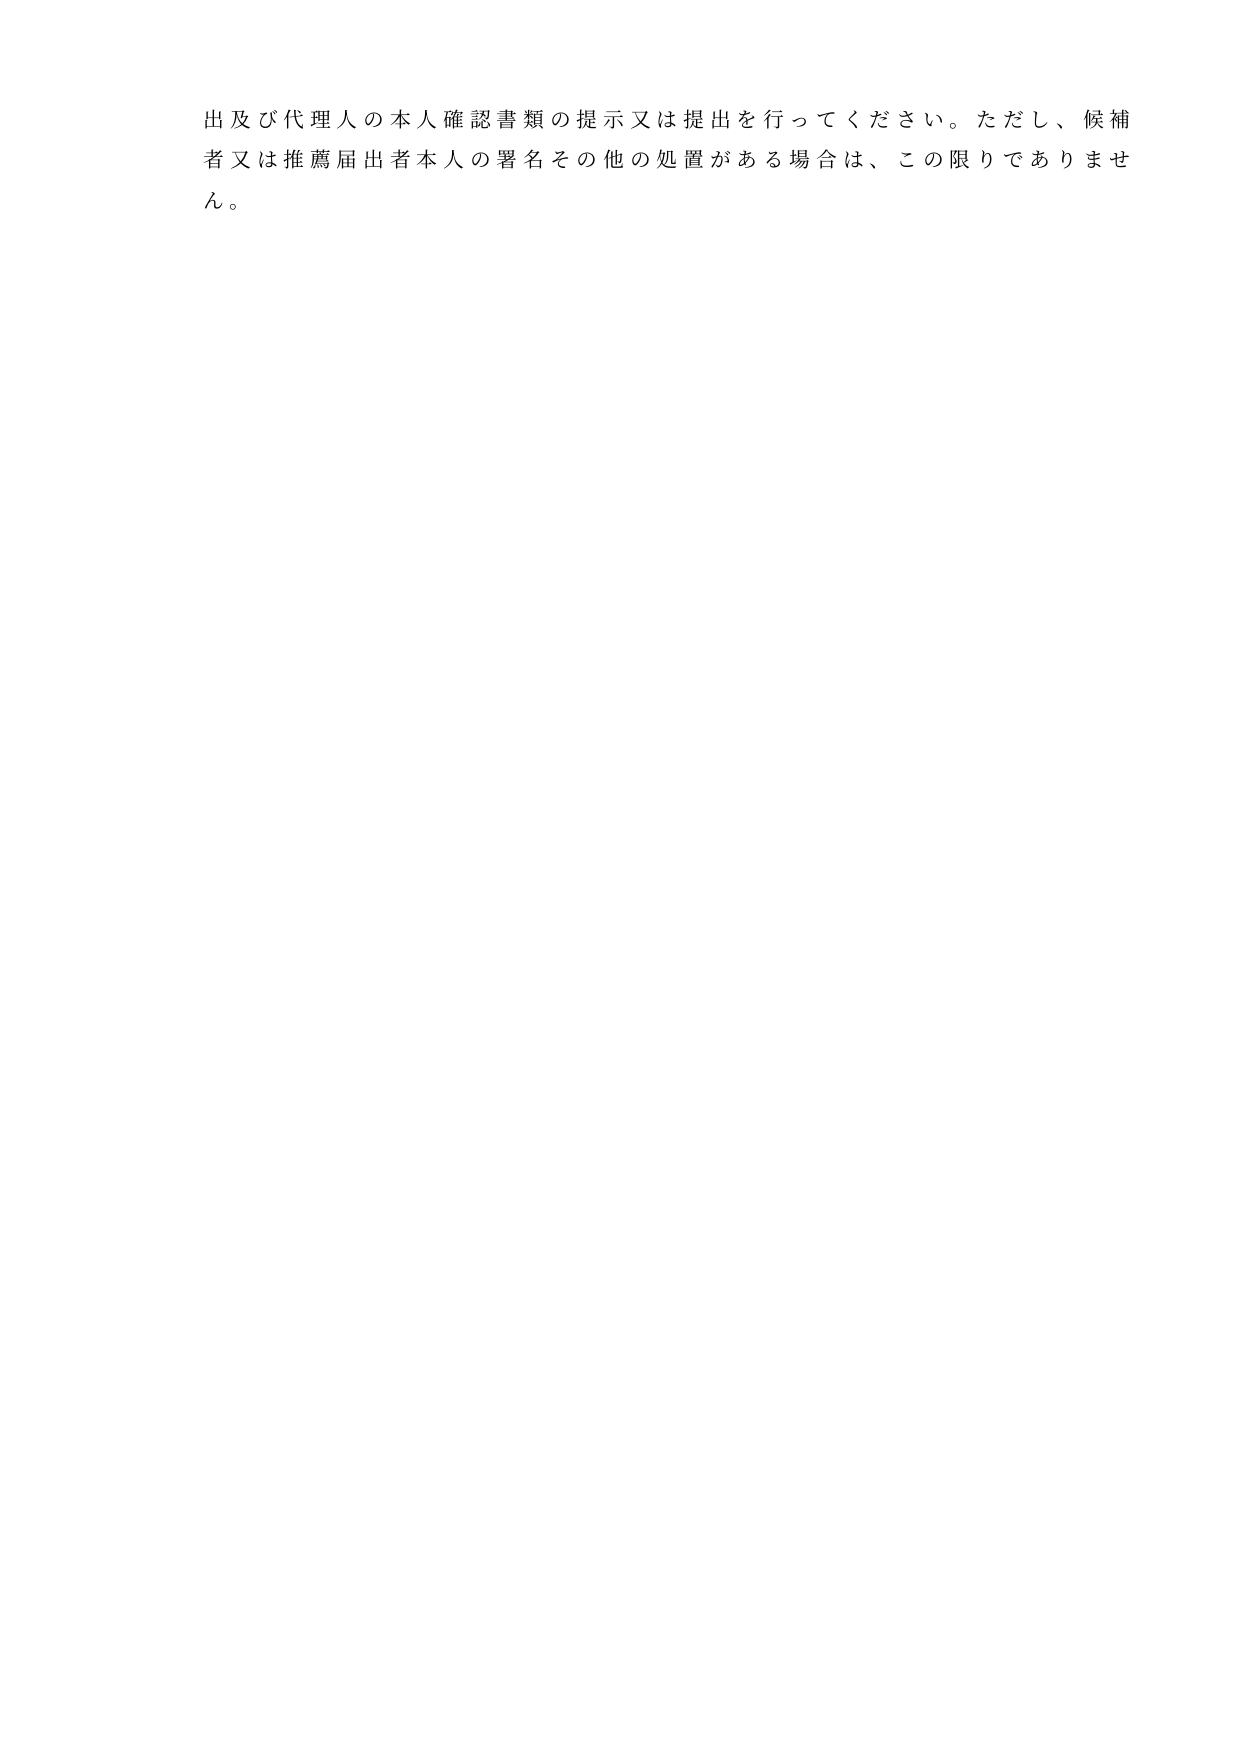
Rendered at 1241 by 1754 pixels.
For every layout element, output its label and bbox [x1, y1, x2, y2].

text [177, 98, 1137, 219]
